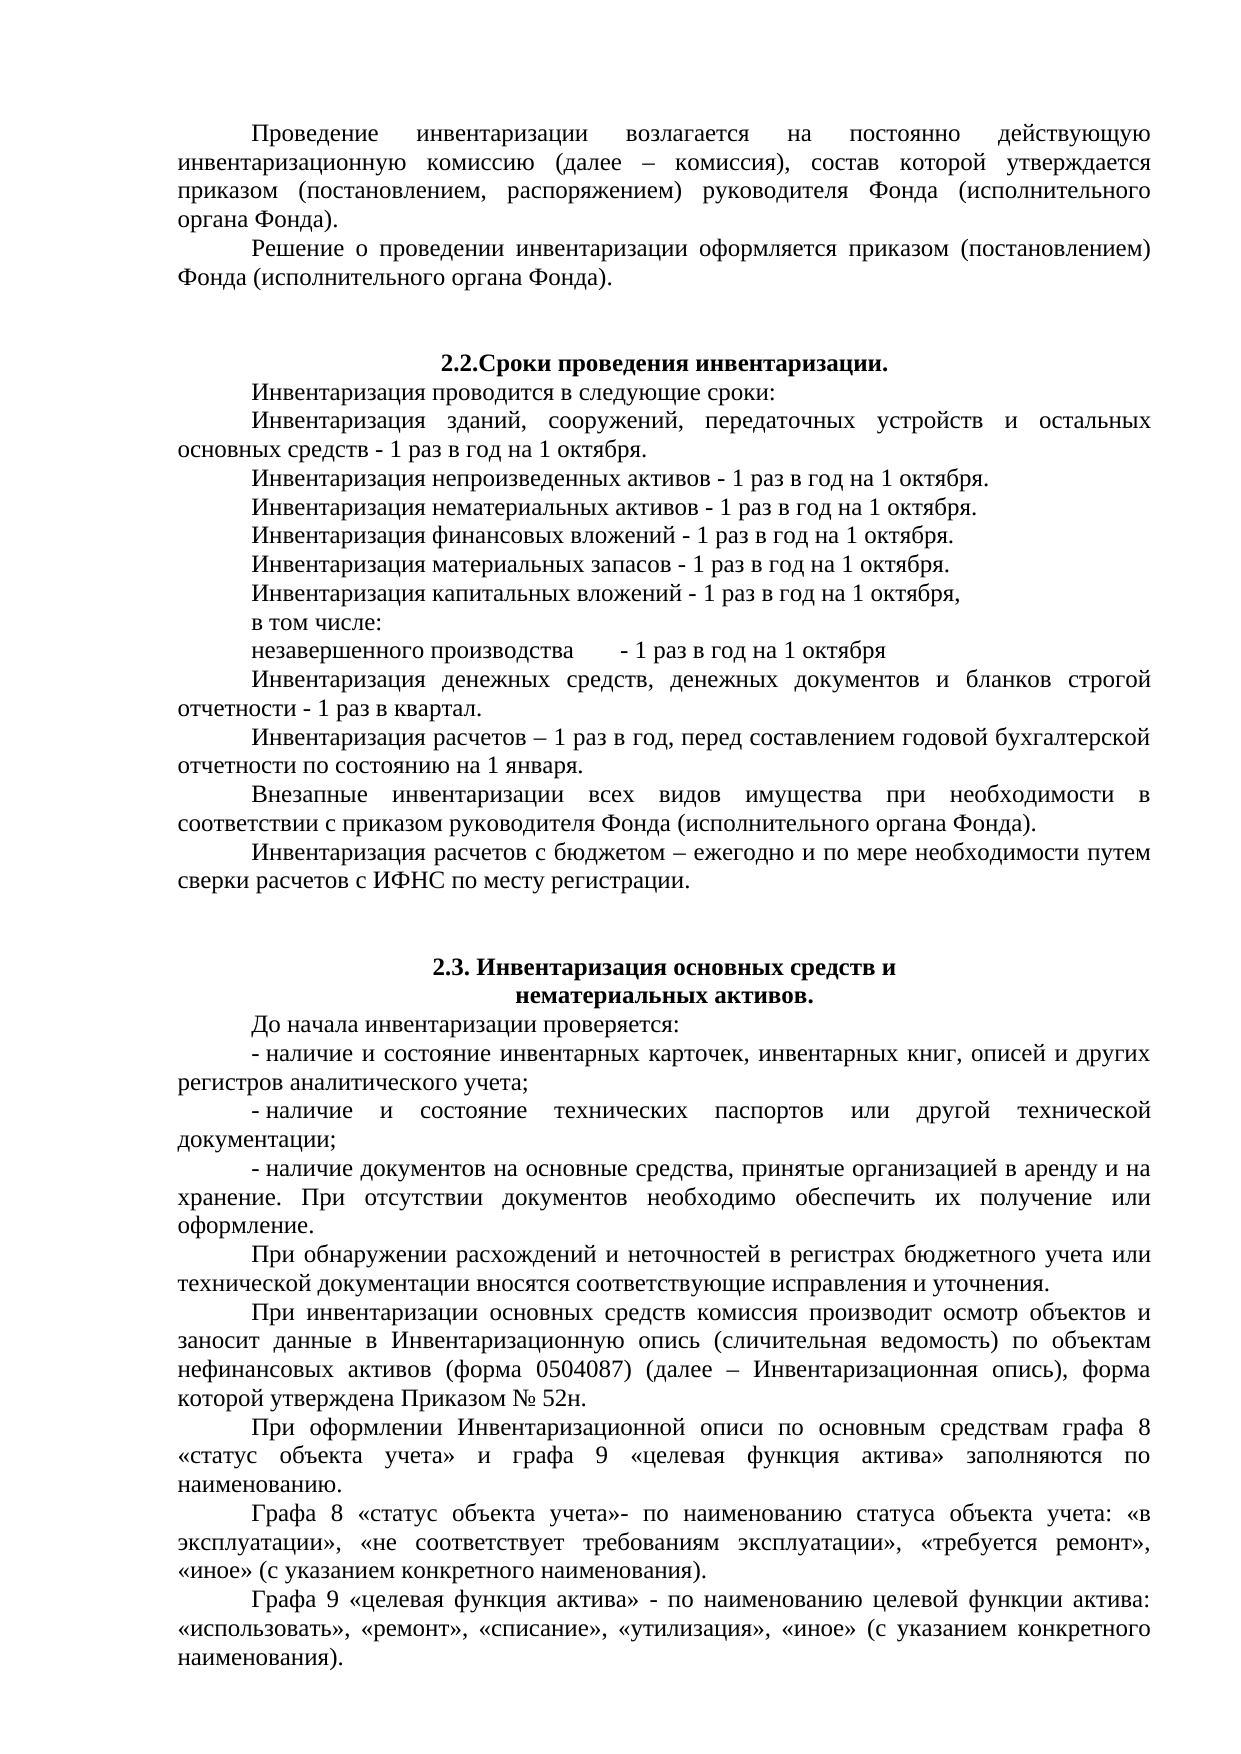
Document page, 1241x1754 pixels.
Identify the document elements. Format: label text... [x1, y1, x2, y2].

text При обнаружении расхождений и неточностей в регистрах бюджетного учета или технической документации вносятся соответствующие исправления и уточнения. [177, 1239, 1152, 1297]
text До начала инвентаризации проверяется: [177, 1009, 1152, 1038]
text 2.2.Сроки проведения инвентаризации. [177, 348, 1152, 377]
text Инвентаризация расчетов с бюджетом – ежегодно и по мере необходимости путем сверки расчетов с ИФНС по месту регистрации. [177, 837, 1152, 894]
text Графа 8 «статус объекта учета»- по наименованию статуса объекта учета: «в эксплуатации», «не соответствует требованиям эксплуатации», «требуется ремонт», «иное» (с указанием конкретного наименования). [177, 1498, 1152, 1584]
text Инвентаризация зданий, сооружений, передаточных устройств и остальных основных средств - 1 раз в год на 1 октября. [177, 406, 1152, 463]
text незавершенного производства - 1 раз в год на 1 октября [177, 636, 1152, 664]
text - наличие и состояние технических паспортов или другой технической документации; [177, 1096, 1152, 1153]
text Инвентаризация нематериальных активов - 1 раз в год на 1 октября. [177, 492, 1152, 521]
text - наличие и состояние инвентарных карточек, инвентарных книг, описей и других регистров аналитического учета; [177, 1038, 1152, 1096]
text Инвентаризация капитальных вложений - 1 раз в год на 1 октября, [177, 578, 1152, 607]
text Инвентаризация материальных запасов - 1 раз в год на 1 октября. [177, 549, 1152, 578]
text Инвентаризация непроизведенных активов - 1 раз в год на 1 октября. [177, 463, 1152, 492]
text Решение о проведении инвентаризации оформляется приказом (постановлением) Фонда (исполнительного органа Фонда). [177, 233, 1152, 291]
text При оформлении Инвентаризационной описи по основным средствам графа 8 «статус объекта учета» и графа 9 «целевая функция актива» заполняются по наименованию. [177, 1412, 1152, 1498]
text в том числе: [177, 607, 1152, 636]
text Проведение инвентаризации возлагается на постоянно действующую инвентаризационную комиссию (далее – комиссия), состав которой утверждается приказом (постановлением, распоряжением) руководителя Фонда (исполнительного органа Фонда). [177, 118, 1152, 233]
text Инвентаризация денежных средств, денежных документов и бланков строгой отчетности - 1 раз в квартал. [177, 664, 1152, 722]
text Внезапные инвентаризации всех видов имущества при необходимости в соответствии с приказом руководителя Фонда (исполнительного органа Фонда). [177, 779, 1152, 837]
text нематериальных активов. [177, 981, 1152, 1009]
text Инвентаризация проводится в следующие сроки: [177, 377, 1152, 406]
text При инвентаризации основных средств комиссия производит осмотр объектов и заносит данные в Инвентаризационную опись (сличительная ведомость) по объектам нефинансовых активов (форма 0504087) (далее – Инвентаризационная опись), форма которой утверждена Приказом № 52н. [177, 1297, 1152, 1412]
text Инвентаризация финансовых вложений - 1 раз в год на 1 октября. [177, 521, 1152, 549]
text Графа 9 «целевая функция актива» - по наименованию целевой функции актива: «использовать», «ремонт», «списание», «утилизация», «иное» (с указанием конкретного наименования). [177, 1584, 1152, 1671]
text - наличие документов на основные средства, принятые организацией в аренду и на хранение. При отсутствии документов необходимо обеспечить их получение или оформление. [177, 1153, 1152, 1239]
text 2.3. Инвентаризация основных средств и [177, 952, 1152, 981]
text Инвентаризация расчетов – 1 раз в год, перед составлением годовой бухгалтерской отчетности по состоянию на 1 января. [177, 722, 1152, 779]
